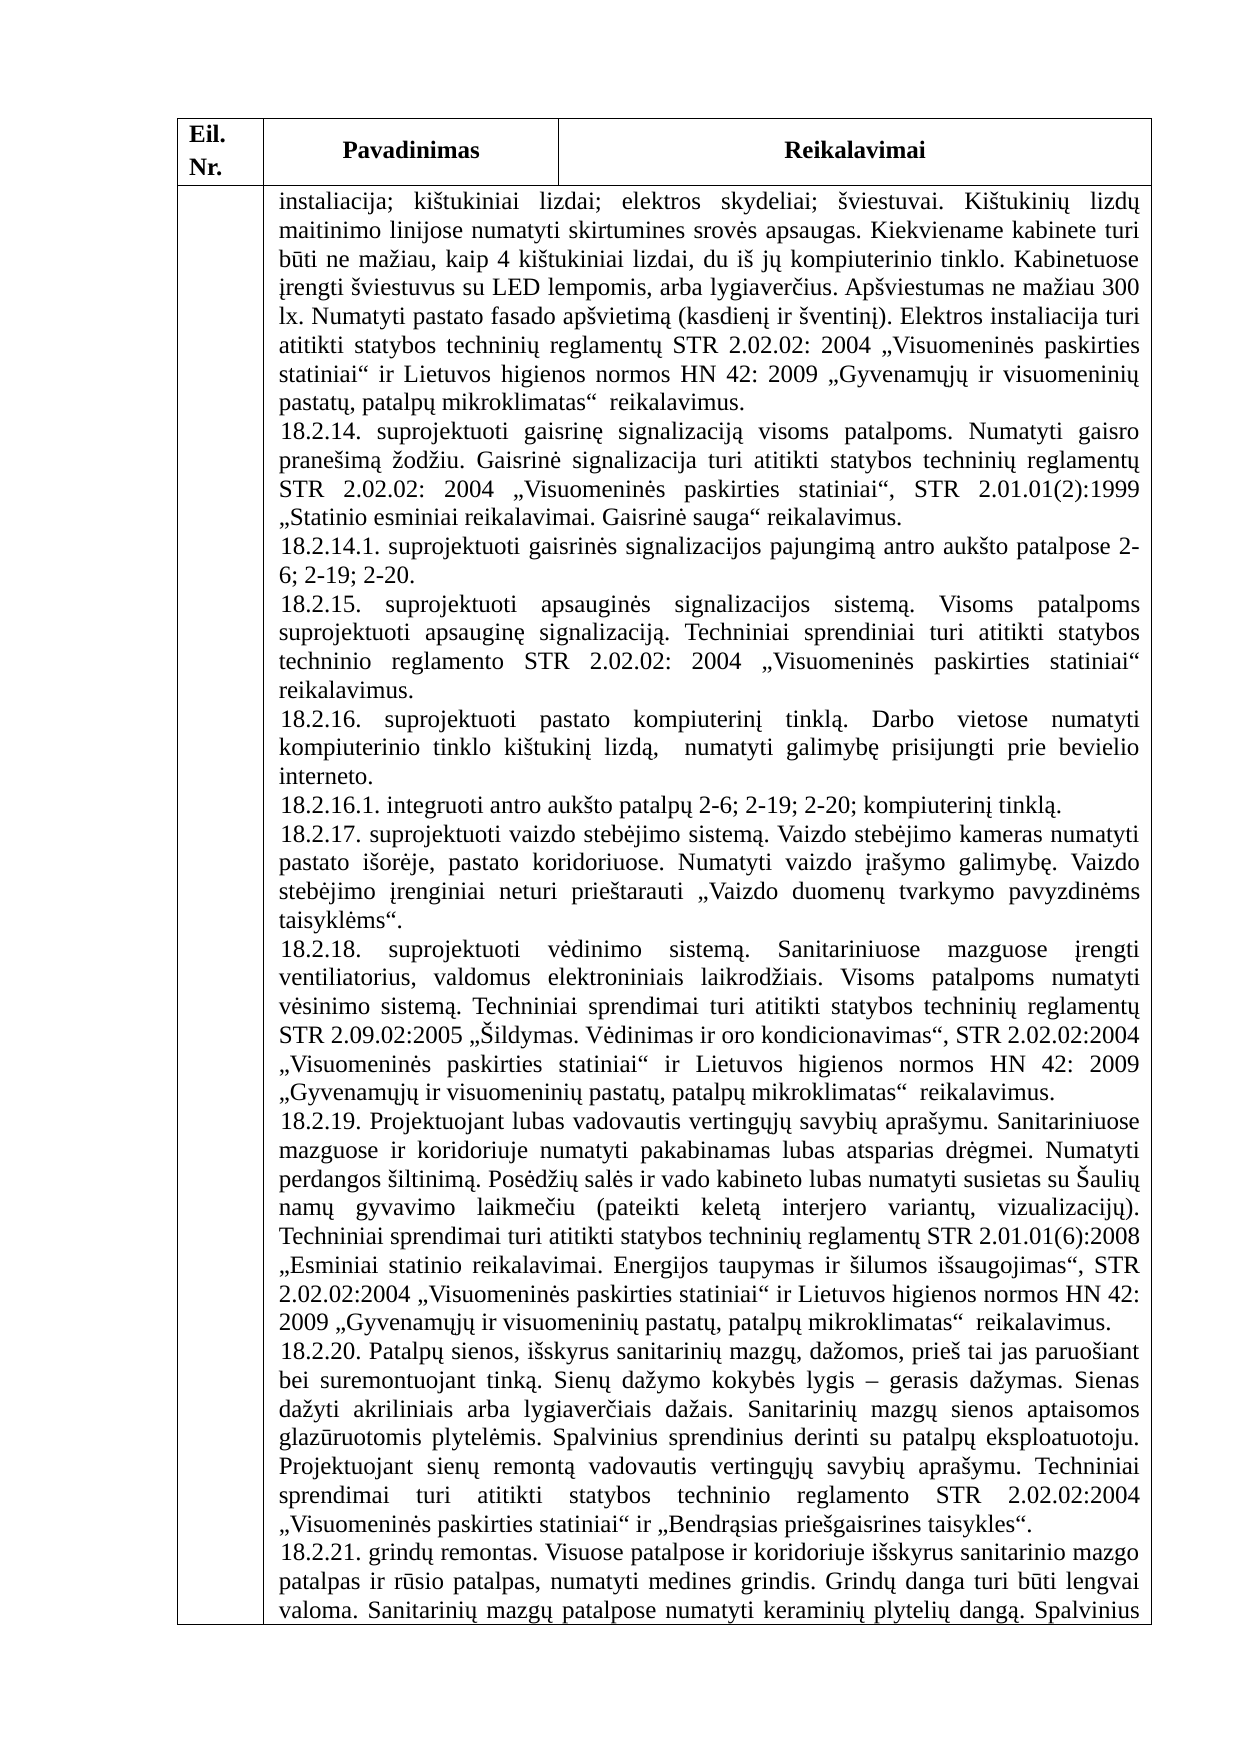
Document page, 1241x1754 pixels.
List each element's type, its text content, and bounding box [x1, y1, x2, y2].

table_header Pavadinimas [264, 119, 558, 185]
table_header Eil. Nr. [178, 119, 263, 185]
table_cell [264, 186, 1151, 1624]
table_cell [178, 186, 263, 1624]
table_header Reikalavimai [559, 119, 1151, 185]
